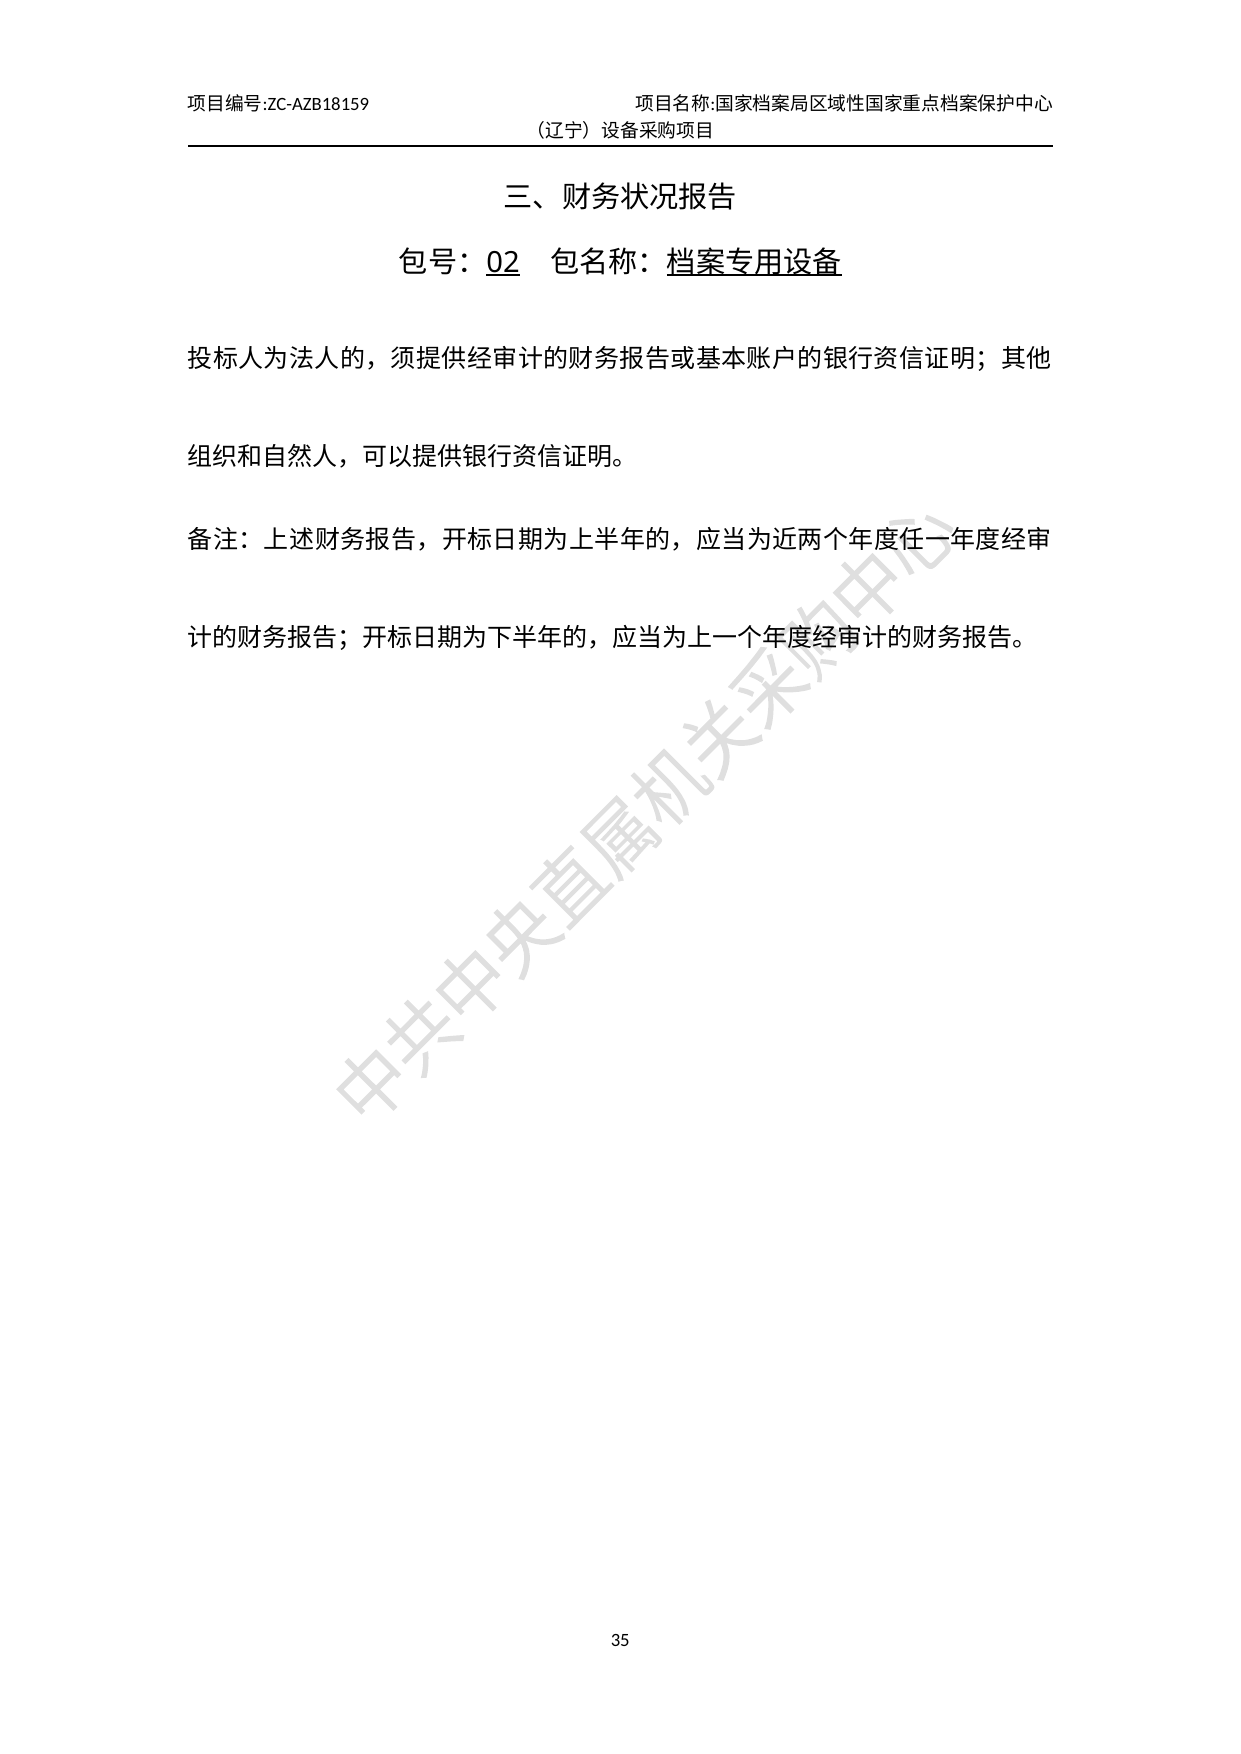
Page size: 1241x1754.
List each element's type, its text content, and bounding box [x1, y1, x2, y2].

text 投标人为法人的，须提供经审计的财务报告或基本账户的银行资信证明；其他组织和自然人，可以提供银行资信证明。 [187, 324, 1053, 487]
text 包号：02 包名称：档案专用设备 [187, 227, 1053, 292]
text 三、财务状况报告 [187, 162, 1053, 227]
text 备注：上述财务报告，开标日期为上半年的，应当为近两个年度任一年度经审计的财务报告；开标日期为下半年的，应当为上一个年度经审计的财务报告。 [187, 505, 1053, 668]
